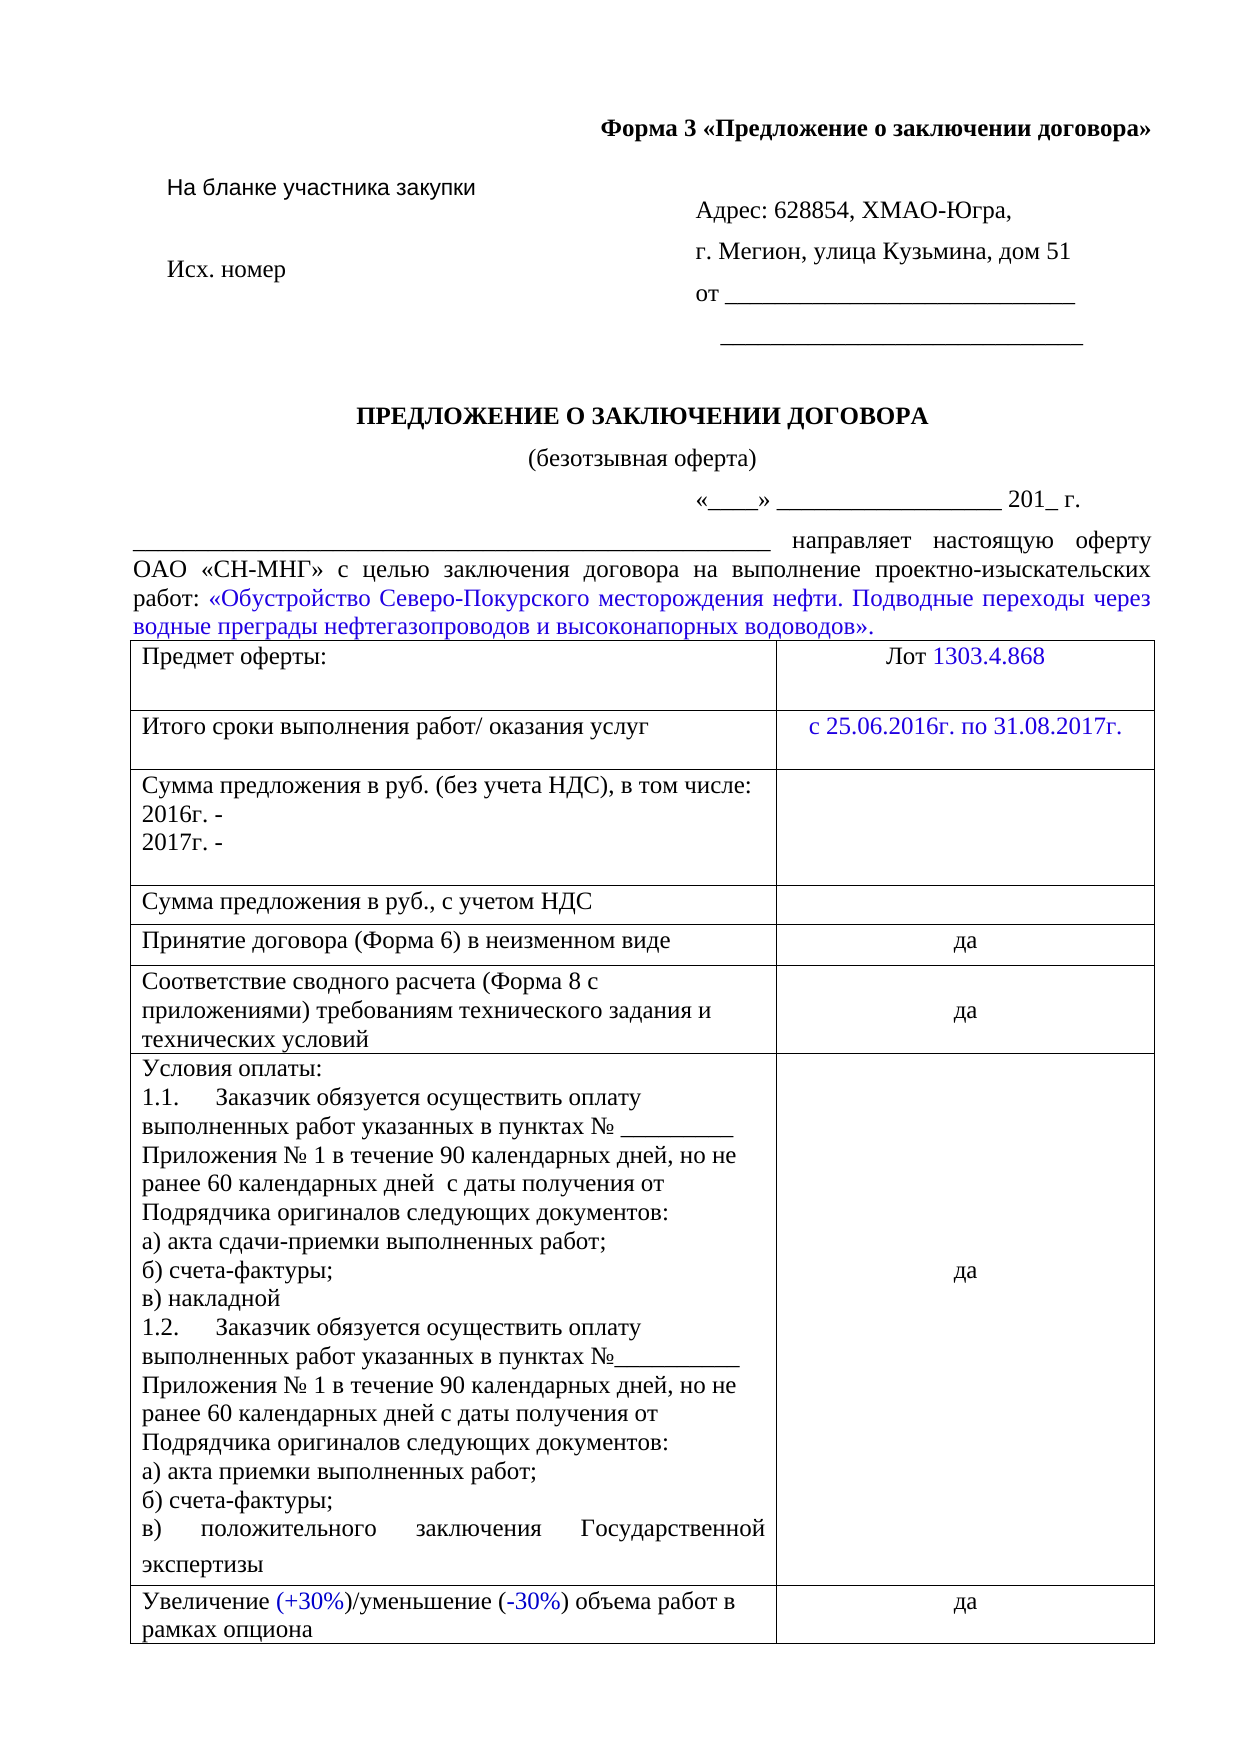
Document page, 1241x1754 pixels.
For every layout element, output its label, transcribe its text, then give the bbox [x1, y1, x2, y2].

text _____________________________ [695, 319, 1152, 348]
table_cell Увеличение (+30%)/уменьшение (-30%) объема работ в рамках опциона [131, 1586, 776, 1643]
text «____» __________________ 201_ г. [695, 484, 1152, 513]
table_cell [777, 886, 1154, 924]
text ПРЕДЛОЖЕНИЕ О ЗАКЛЮЧЕНИИ ДОГОВОРА [133, 401, 1152, 430]
table_cell Соответствие сводного расчета (Форма 8 с приложениями) требованиям технического задания и технических условий [131, 966, 776, 1052]
text Адрес: 628854, ХМАО-Югра, [695, 195, 1152, 224]
text г. Мегион, улица Кузьмина, дом 51 [695, 236, 1152, 265]
table_cell Сумма предложения в руб., с учетом НДС [131, 886, 776, 924]
table_cell да [777, 1586, 1154, 1643]
table_cell Принятие договора (Форма 6) в неизменном виде [131, 925, 776, 965]
table_cell да [777, 966, 1154, 1052]
text Форма 3 «Предложение о заключении договора» [133, 113, 1152, 141]
text ___________________________________________________ направляет настоящую оферту ОАО «СН-МНГ» с целью заключения договора на выполнение проектно-изыскательских работ: «Обустройство Северо-Покурского месторождения нефти. Подводные переходы через водные преграды нефтегазопроводов и высоконапорных водоводов». [133, 525, 1152, 640]
table_cell [777, 770, 1154, 885]
table_header Лот 1303.4.868 [777, 641, 1154, 710]
text (безотзывная оферта) [133, 443, 1152, 471]
table_cell Итого сроки выполнения работ/ оказания услуг [131, 711, 776, 769]
text от ____________________________ [695, 278, 1152, 306]
table_cell да [777, 1054, 1154, 1585]
table_cell с 25.06.2016г. по 31.08.2017г. [777, 711, 1154, 769]
table_cell Сумма предложения в руб. (без учета НДС), в том числе: 2016г. - 2017г. - [131, 770, 776, 885]
table_cell Условия оплаты: 1.1. Заказчик обязуется осуществить оплату выполненных работ указанных в пунктах № _________ Приложения № 1 в течение 90 календарных дней, но не ранее 60 календарных дней с даты получения от Подрядчика оригиналов следующих документов: а) акта сдачи-приемки выполненных работ; б) счета-фактуры; в) накладной 1.2. Заказчик обязуется осуществить оплату выполненных работ указанных в пунктах №__________ Приложения № 1 в течение 90 календарных дней, но не ранее 60 календарных дней с даты получения от Подрядчика оригиналов следующих документов: а) акта приемки выполненных работ; б) счета-фактуры; в) положительного заключения Государственной экспертизы [131, 1054, 776, 1585]
table_cell да [777, 925, 1154, 965]
table_header Предмет оферты: [131, 641, 776, 710]
